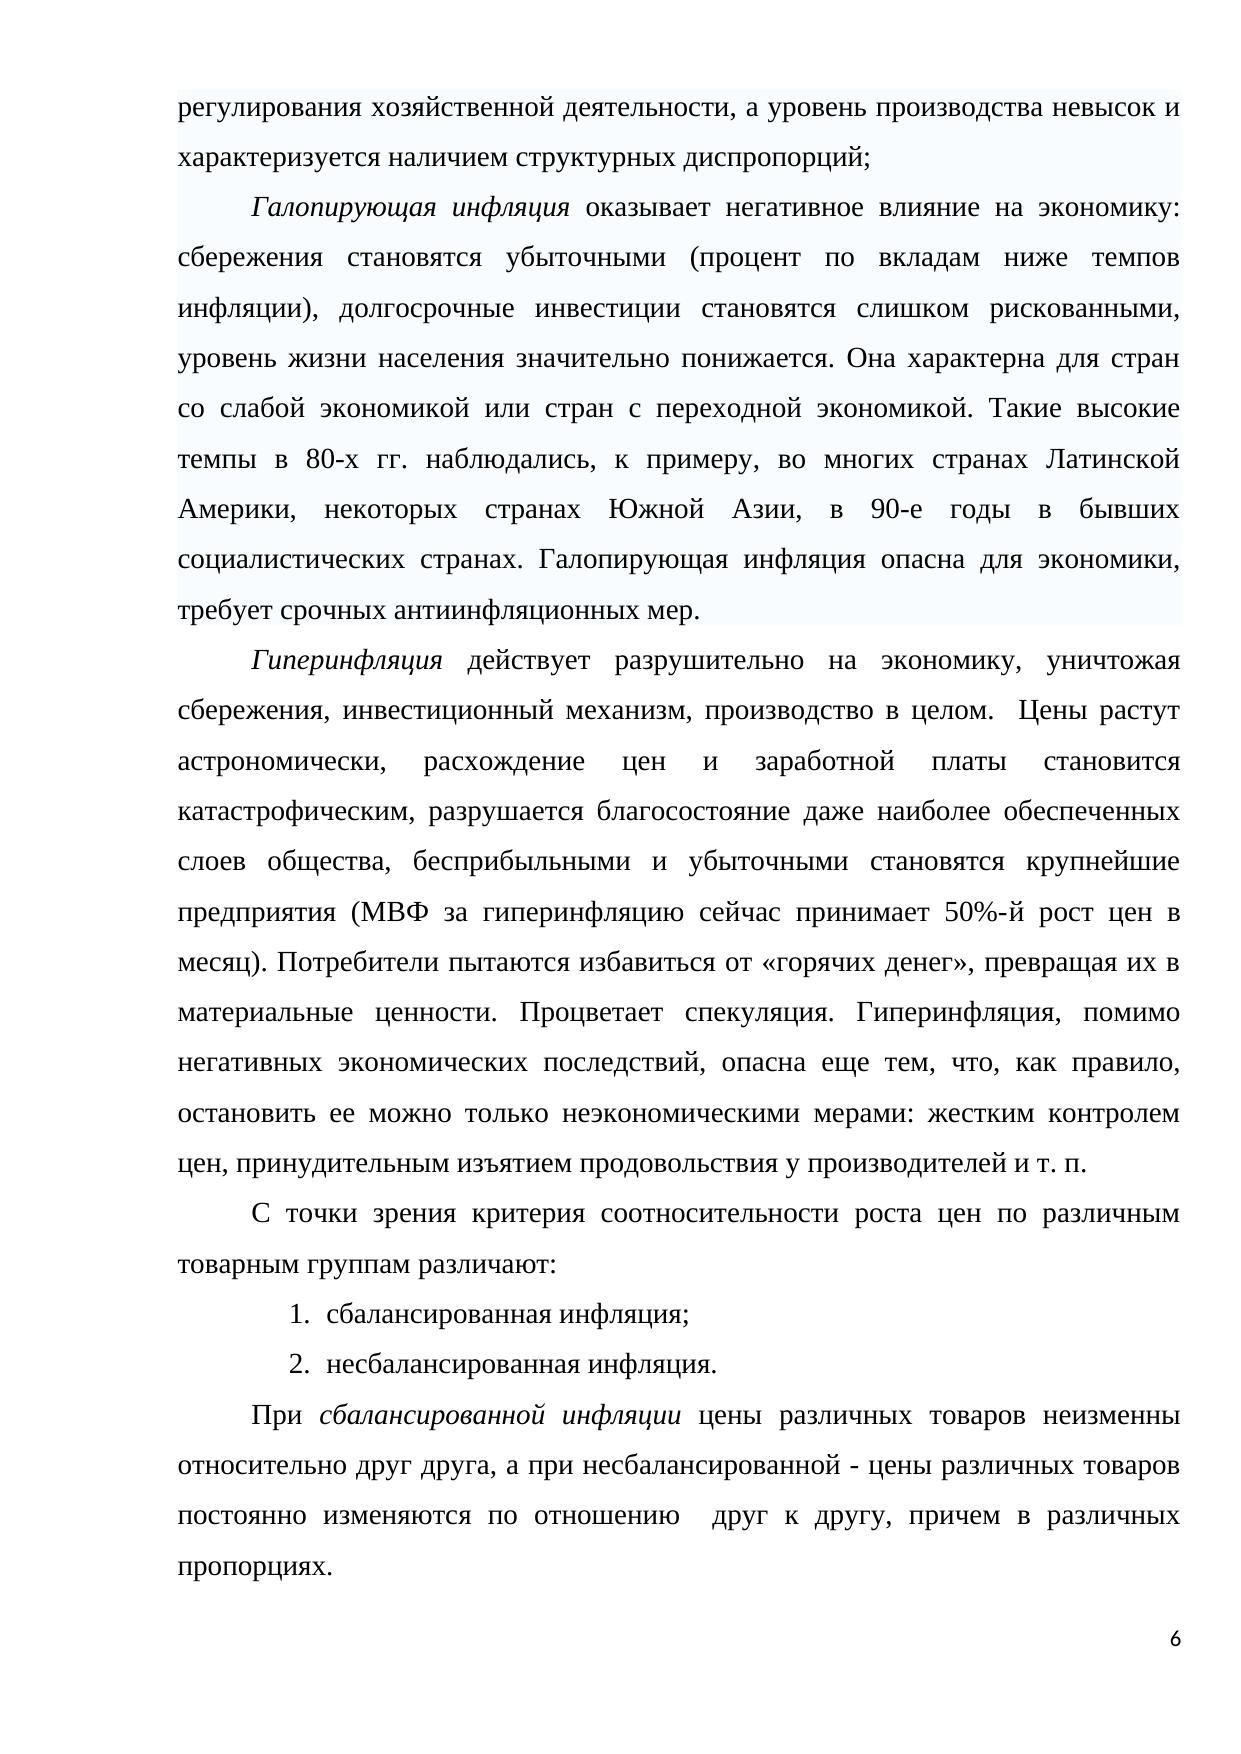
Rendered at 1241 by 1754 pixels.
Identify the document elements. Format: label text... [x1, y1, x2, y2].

text Гиперинфляция действует разрушительно на экономику, уничтожая сбережения, инвестиционный механизм, производство в целом. Цены растут астрономически, расхождение цен и заработной платы становится катастрофическим, разрушается благосостояние даже наиболее обеспеченных слоев общества, бесприбыльными и убыточными становятся крупнейшие предприятия (МВФ за гиперинфляцию сейчас принимает 50%-й рост цен в месяц). Потребители пытаются избавиться от «горячих денег», превращая их в материальные ценности. Процветает спекуляция. Гиперинфляция, помимо негативных экономических последствий, опасна еще тем, что, как правило, остановить ее можно только неэкономическими мерами: жестким контролем цен, принудительным изъятием продовольствия у производителей и т. п. [177, 642, 1181, 1179]
list сбалансированная инфляция; [288, 1296, 1181, 1330]
text Галопирующая инфляция оказывает негативное влияние на экономику: сбережения становятся убыточными (процент по вкладам ниже темпов инфляции), долгосрочные инвестиции становятся слишком рискованными, уровень жизни населения значительно понижается. Она характерна для стран со слабой экономикой или стран с переходной экономикой. Такие высокие темпы в 80-х гг. наблюдались, к примеру, во многих странах Латинской Америки, некоторых странах Южной Азии, в 90-е годы в бывших социалистических странах. Галопирующая инфляция опасна для экономики, требует срочных антиинфляционных мер. [177, 189, 1181, 625]
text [177, 89, 1181, 172]
text С точки зрения критерия соотносительности роста цен по различным товарным группам различают: [177, 1196, 1181, 1279]
list несбалансированная инфляция. [288, 1346, 1181, 1380]
text При сбалансированной инфляции цены различных товаров неизменны относительно друг друга, а при несбалансированной - цены различных товаров постоянно изменяются по отношению друг к другу, причем в различных пропорциях. [177, 1397, 1181, 1581]
